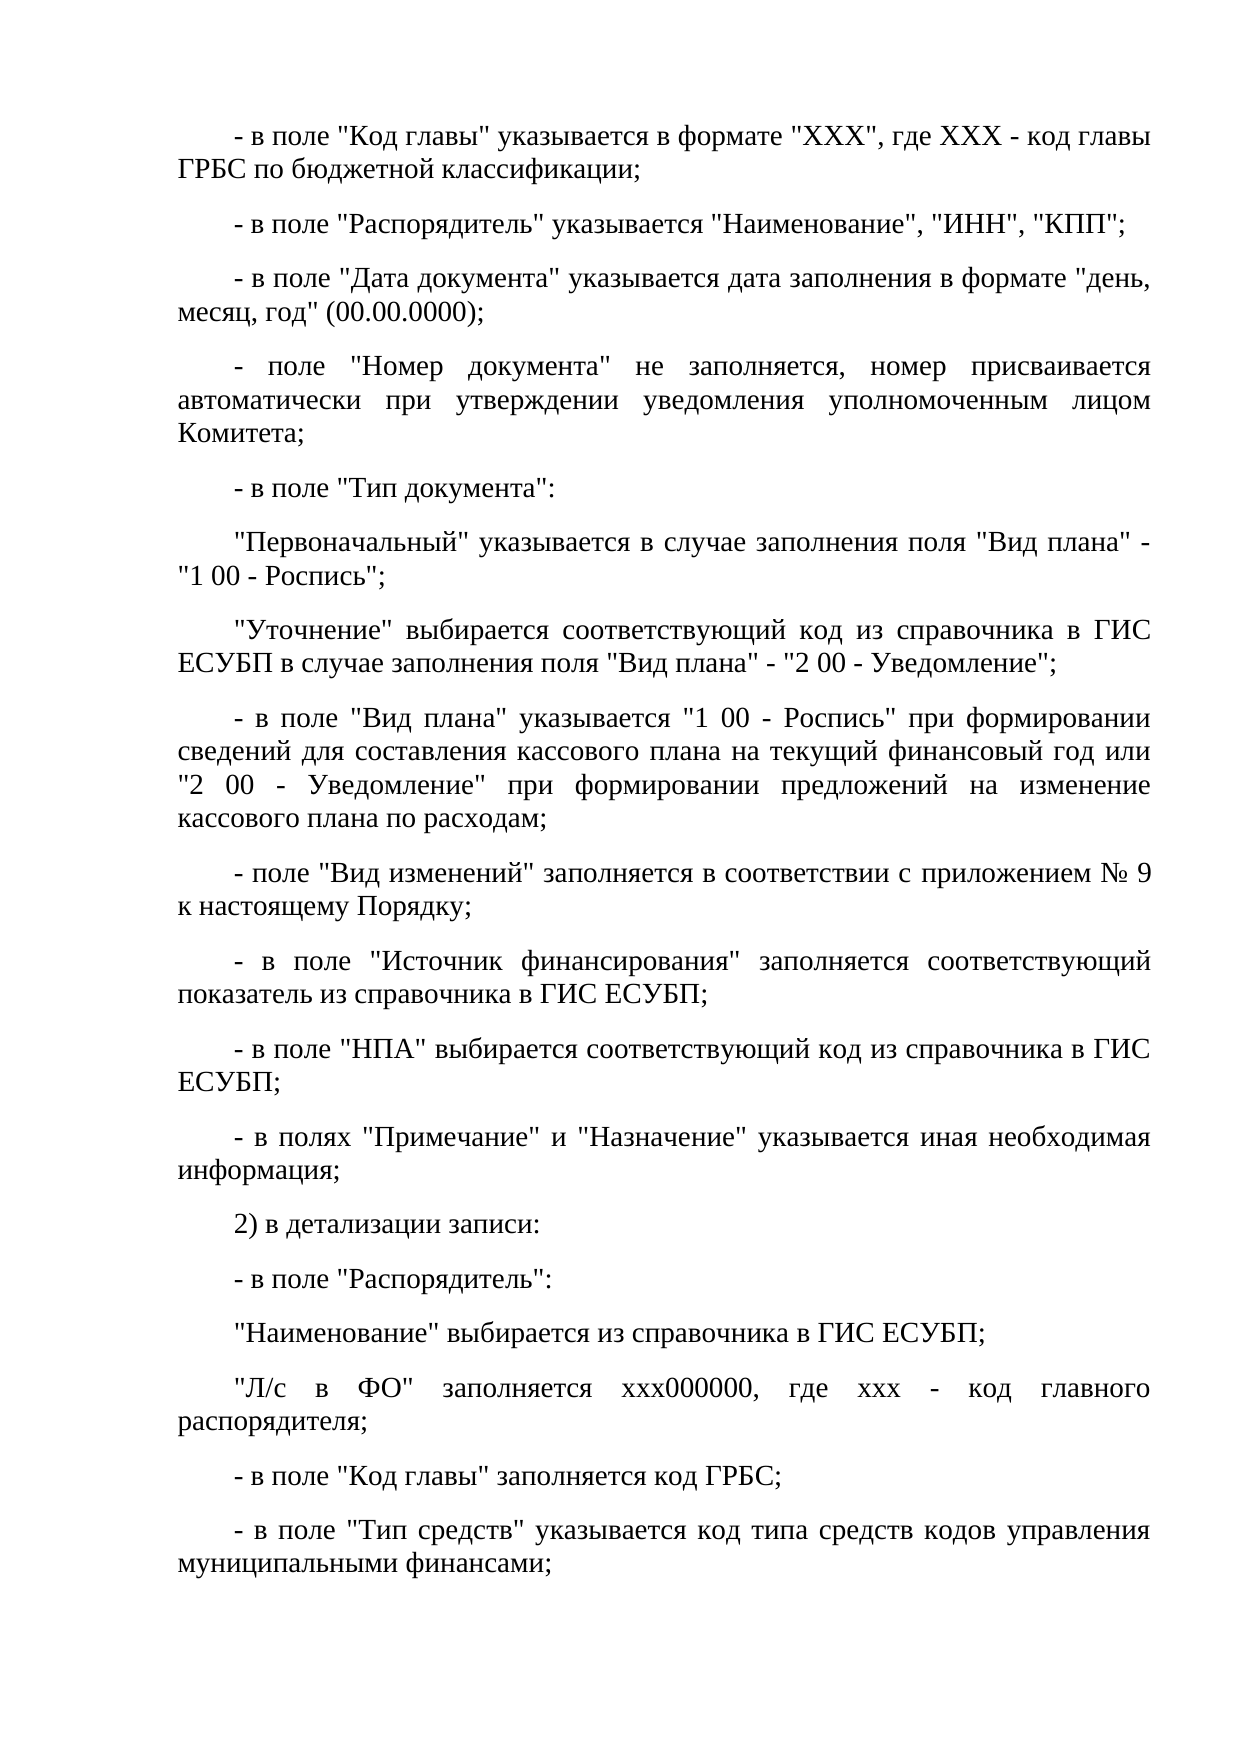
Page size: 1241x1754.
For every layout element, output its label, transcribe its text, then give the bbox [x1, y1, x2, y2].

text "Уточнение" выбирается соответствующий код из справочника в ГИС ЕСУБП в случае заполнения поля "Вид плана" - "2 00 - Уведомление"; [177, 612, 1152, 679]
text - в поле "НПА" выбирается соответствующий код из справочника в ГИС ЕСУБП; [177, 1031, 1152, 1098]
text - в поле "Распорядитель" указывается "Наименование", "ИНН", "КПП"; [177, 206, 1152, 239]
text - поле "Вид изменений" заполняется в соответствии с приложением № 9 к настоящему Порядку; [177, 855, 1152, 922]
text - в поле "Код главы" указывается в формате "XXX", где XXX - код главы ГРБС по бюджетной классификации; [177, 118, 1152, 185]
text "Л/с в ФО" заполняется xxx000000, где xxx - код главного распорядителя; [177, 1370, 1152, 1437]
text - в поле "Тип средств" указывается код типа средств кодов управления муниципальными финансами; [177, 1512, 1152, 1579]
text - поле "Номер документа" не заполняется, номер присваивается автоматически при утверждении уведомления уполномоченным лицом Комитета; [177, 348, 1152, 449]
text - в поле "Вид плана" указывается "1 00 - Роспись" при формировании сведений для составления кассового плана на текущий финансовый год или "2 00 - Уведомление" при формировании предложений на изменение кассового плана по расходам; [177, 700, 1152, 834]
text - в поле "Тип документа": [177, 470, 1152, 503]
text - в полях "Примечание" и "Назначение" указывается иная необходимая информация; [177, 1119, 1152, 1186]
text 2) в детализации записи: [177, 1207, 1152, 1240]
text - в поле "Источник финансирования" заполняется соответствующий показатель из справочника в ГИС ЕСУБП; [177, 943, 1152, 1010]
text "Первоначальный" указывается в случае заполнения поля "Вид плана" - "1 00 - Роспись"; [177, 524, 1152, 591]
text - в поле "Дата документа" указывается дата заполнения в формате "день, месяц, год" (00.00.0000); [177, 260, 1152, 327]
text - в поле "Код главы" заполняется код ГРБС; [177, 1458, 1152, 1491]
text "Наименование" выбирается из справочника в ГИС ЕСУБП; [177, 1315, 1152, 1349]
text - в поле "Распорядитель": [177, 1261, 1152, 1294]
